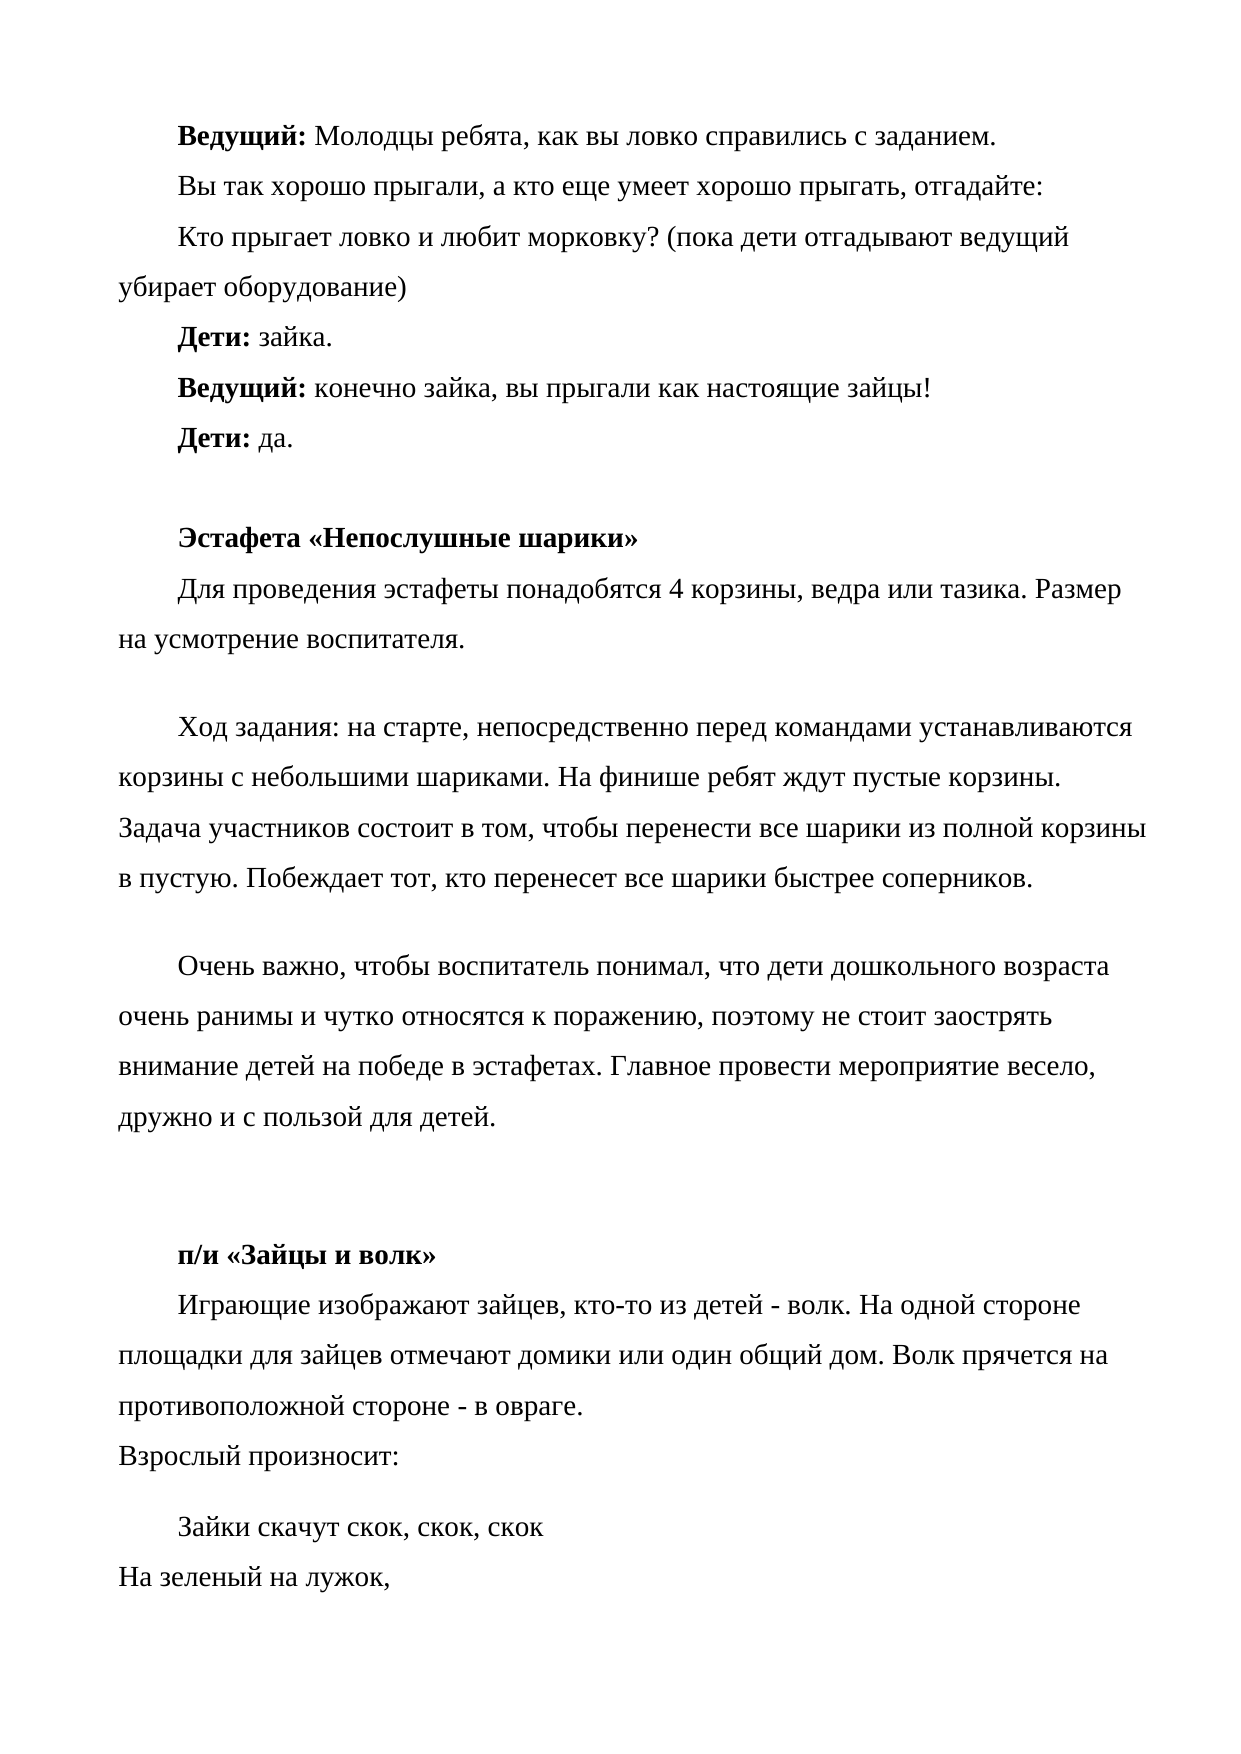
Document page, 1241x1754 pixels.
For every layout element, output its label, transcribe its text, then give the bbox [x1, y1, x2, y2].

text Играющие изображают зайцев, кто-то из детей - волк. На одной стороне площадки для зайцев отмечают домики или один общий дом. Волк прячется на противоположной стороне - в овраге. Взрослый произносит: [118, 1287, 1152, 1472]
text Кто прыгает ловко и любит морковку? (пока дети отгадывают ведущий убирает оборудование) [118, 219, 1152, 303]
text Вы так хорошо прыгали, а кто еще умеет хорошо прыгать, отгадайте: [118, 168, 1152, 202]
text Эстафета «Непослушные шарики» [118, 521, 1152, 554]
text Ведущий: конечно зайка, вы прыгали как настоящие зайцы! [118, 370, 1152, 403]
text Дети: да. [118, 420, 1152, 453]
text Ведущий: Молодцы ребята, как вы ловко справились с заданием. [118, 118, 1152, 152]
text Для проведения эстафеты понадобятся 4 корзины, ведра или тазика. Размер на усмотрение воспитателя. [118, 571, 1152, 655]
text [118, 1509, 1152, 1593]
text Очень важно, чтобы воспитатель понимал, что дети дошкольного возраста очень ранимы и чутко относятся к поражению, поэтому не стоит заострять внимание детей на победе в эстафетах. Главное провести мероприятие весело, дружно и с пользой для детей. [118, 948, 1152, 1132]
text п/и «Зайцы и волк» [118, 1237, 1152, 1270]
text Дети: зайка. [118, 319, 1152, 353]
text Ход задания: на старте, непосредственно перед командами устанавливаются корзины с небольшими шариками. На финише ребят ждут пустые корзины. Задача участников состоит в том, чтобы перенести все шарики из полной корзины в пустую. Побеждает тот, кто перенесет все шарики быстрее соперников. [118, 709, 1152, 893]
